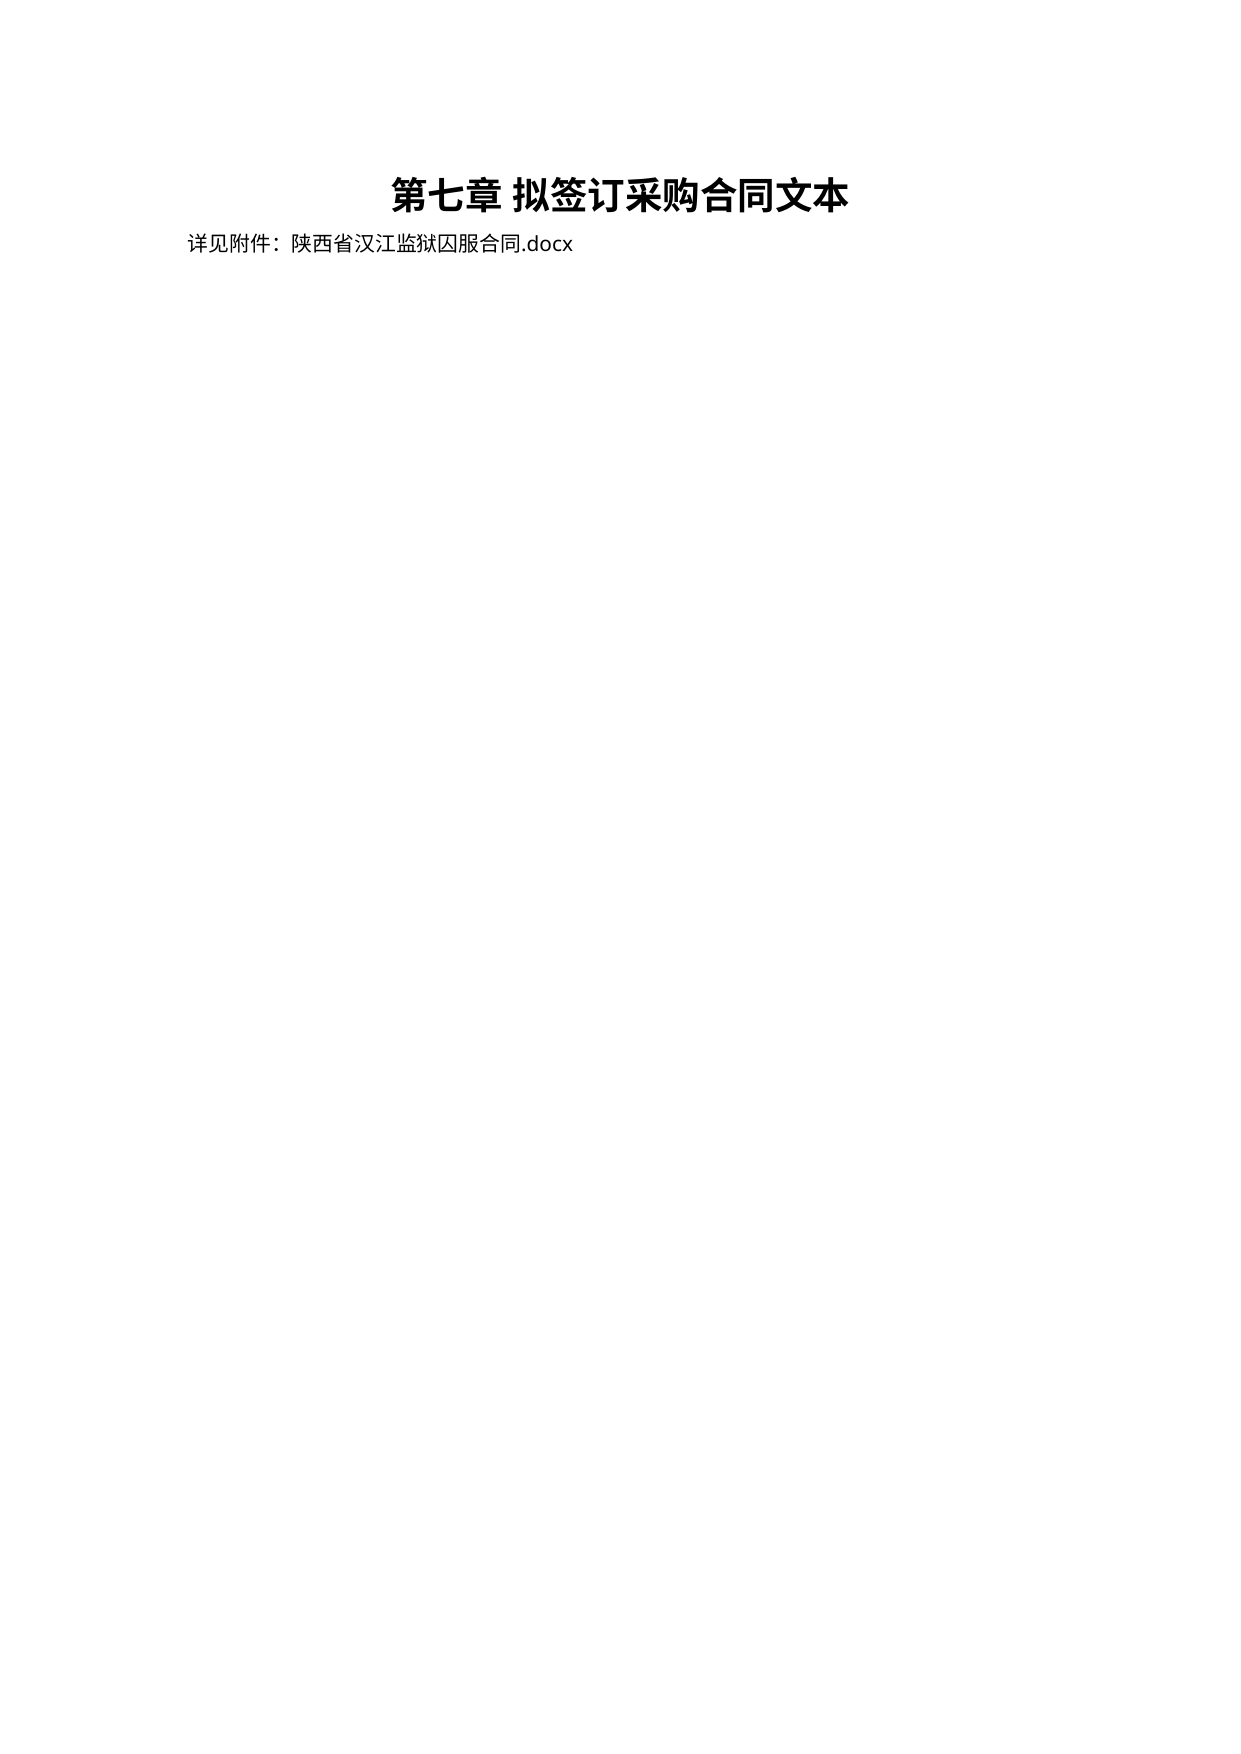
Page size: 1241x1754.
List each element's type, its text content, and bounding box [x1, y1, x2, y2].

text 详见附件：陕西省汉江监狱囚服合同.docx [187, 227, 1053, 259]
text 第七章 拟签订采购合同文本 [187, 162, 1053, 227]
